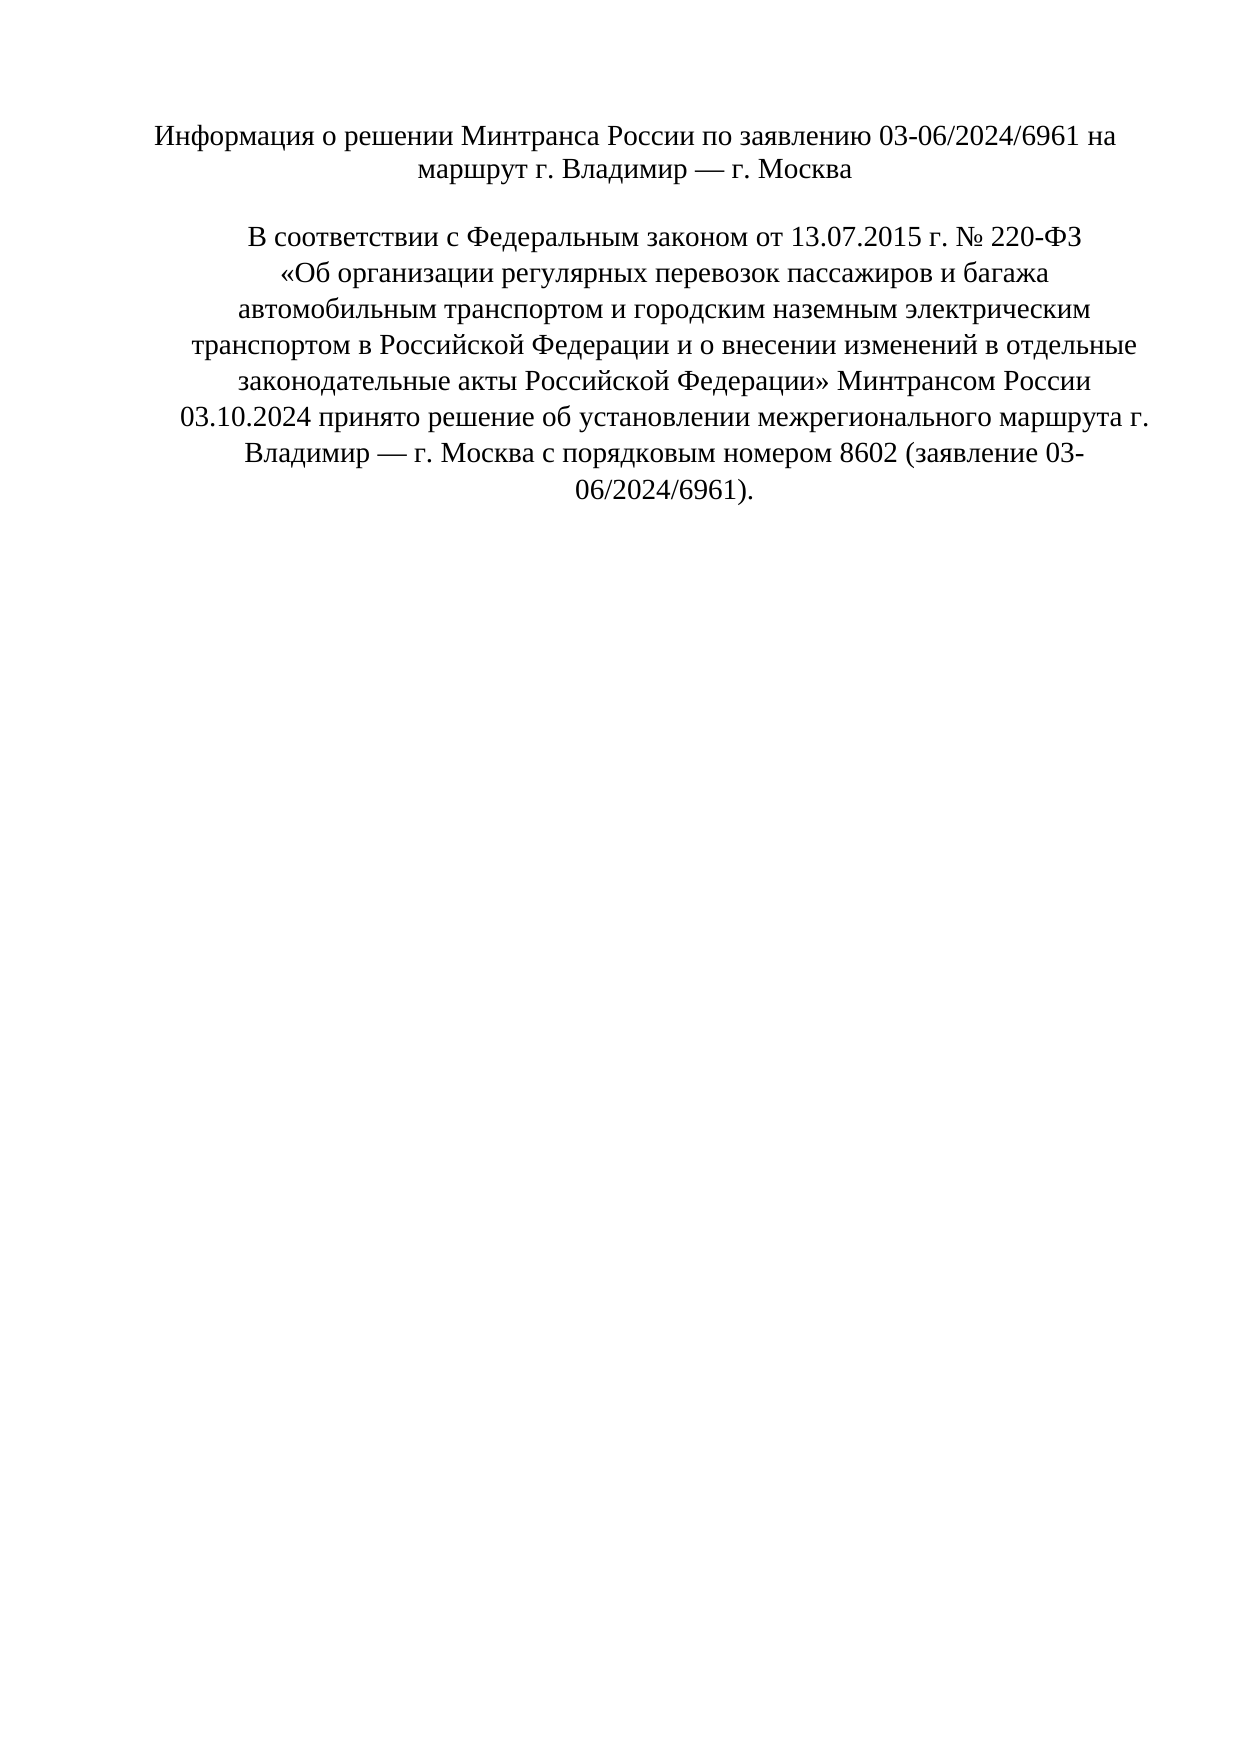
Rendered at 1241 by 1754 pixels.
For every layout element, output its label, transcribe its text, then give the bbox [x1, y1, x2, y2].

text Информация о решении Минтранса России по заявлению 03-06/2024/6961 на маршрут г. Владимир — г. Москва [118, 118, 1152, 185]
text В соответствии с Федеральным законом от 13.07.2015 г. № 220-ФЗ «Об организации регулярных перевозок пассажиров и багажа автомобильным транспортом и городским наземным электрическим транспортом в Российской Федерации и о внесении изменений в отдельные законодательные акты Российской Федерации» Минтрансом России 03.10.2024 принято решение об установлении межрегионального маршрута г. Владимир — г. Москва с порядковым номером 8602 (заявление 03-06/2024/6961). [177, 219, 1152, 505]
